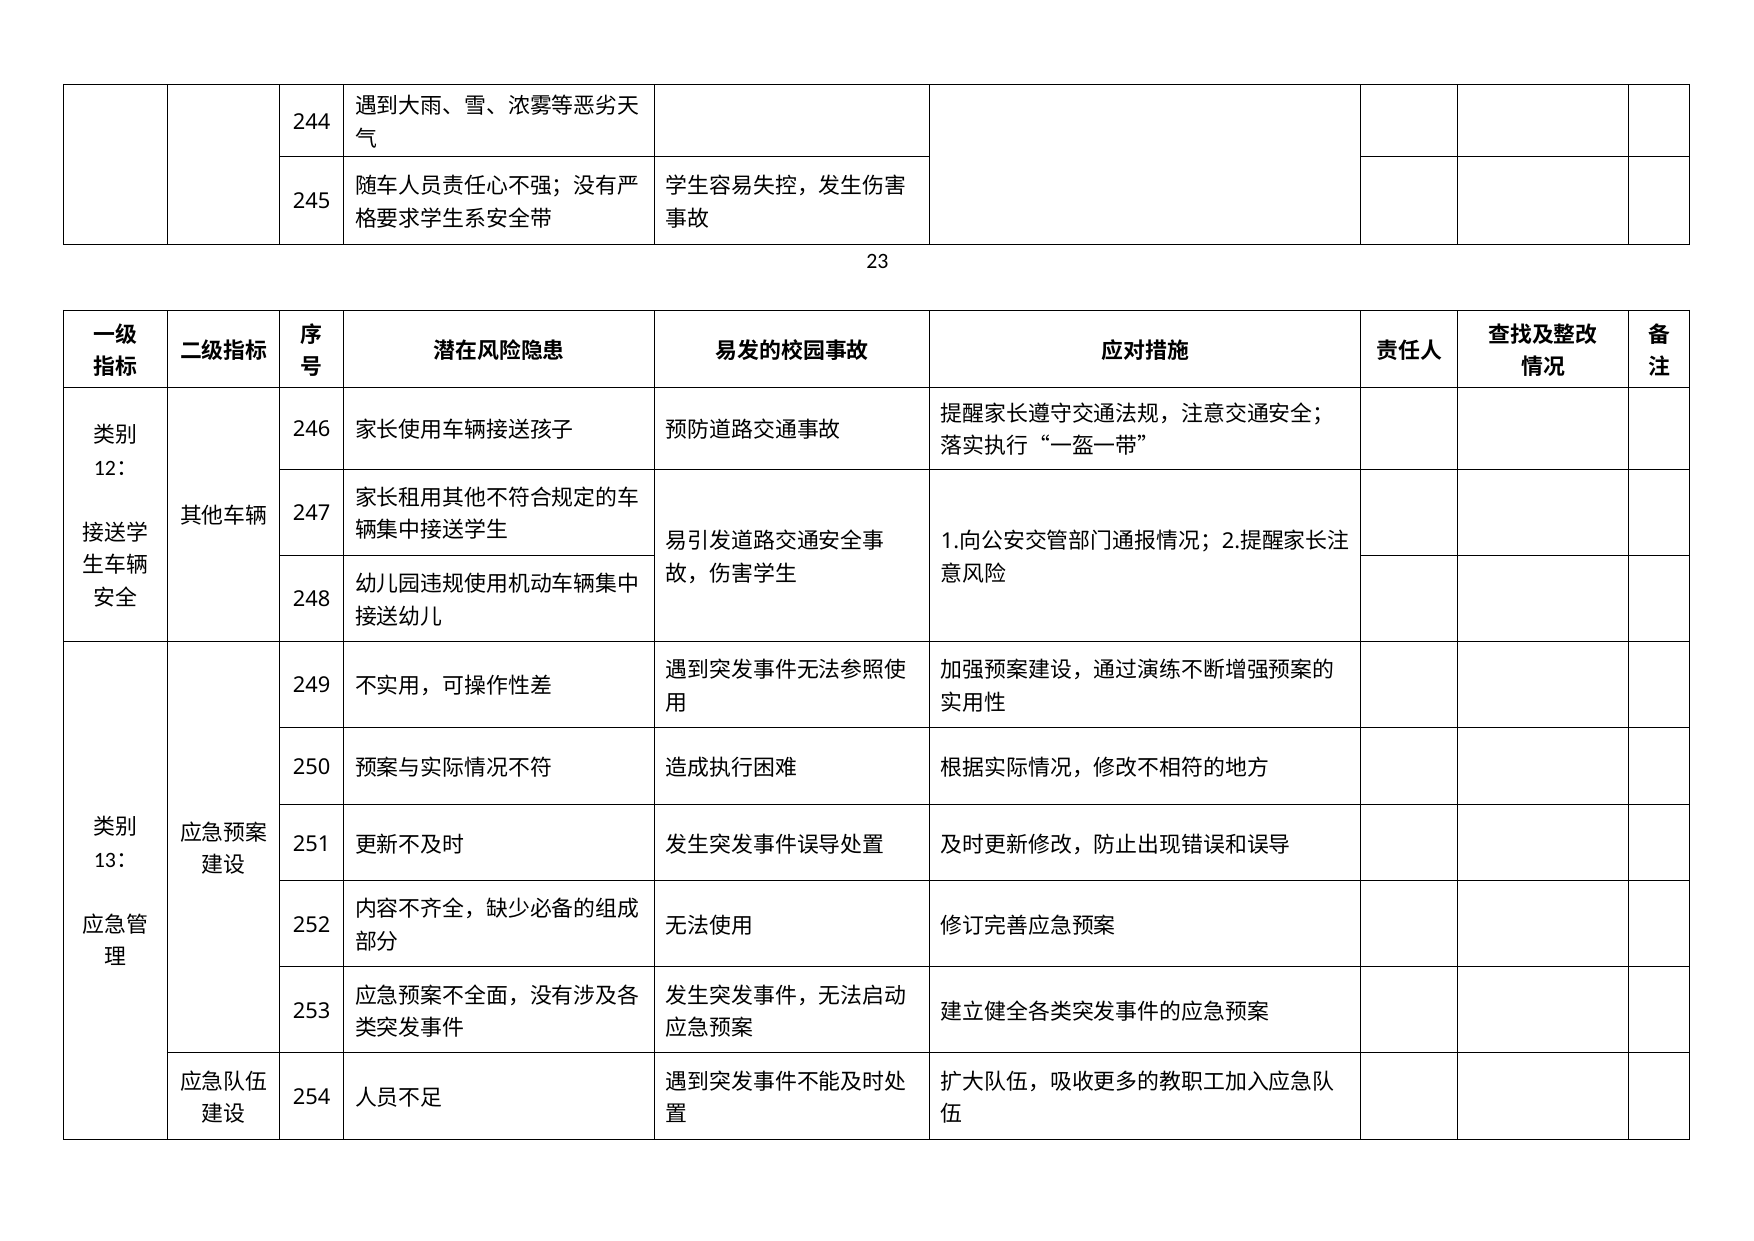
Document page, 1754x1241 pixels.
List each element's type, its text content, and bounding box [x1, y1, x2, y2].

table_cell 预防道路交通事故 [655, 388, 929, 468]
table_cell [1361, 1053, 1457, 1138]
table_cell 无法使用 [655, 881, 929, 966]
table_cell [1629, 967, 1689, 1052]
table_cell [1361, 881, 1457, 966]
table_cell 遇到突发事件不能及时处置 [655, 1053, 929, 1138]
table_cell [1629, 388, 1689, 468]
table_cell [1629, 470, 1689, 555]
table_cell 类别13： 应急管理 [64, 642, 167, 1138]
table_cell [1458, 470, 1628, 555]
table_cell 250 [280, 728, 343, 804]
table_cell [1361, 157, 1457, 244]
table_header 查找及整改 情况 [1458, 311, 1628, 387]
table_cell 类别12： 接送学生车辆安全 [64, 388, 167, 641]
table_cell [1629, 728, 1689, 804]
table_cell [1361, 805, 1457, 880]
table_cell [1629, 556, 1689, 641]
table_cell 254 [280, 1053, 343, 1138]
table_cell 修订完善应急预案 [930, 881, 1360, 966]
table_cell 人员不足 [344, 1053, 654, 1138]
table_cell 249 [280, 642, 343, 727]
table_cell [1361, 470, 1457, 555]
table_cell 253 [280, 967, 343, 1052]
table_cell 248 [280, 556, 343, 641]
table_header 责任人 [1361, 311, 1457, 387]
table_cell 246 [280, 388, 343, 468]
table_cell [1361, 728, 1457, 804]
table_cell [1458, 642, 1628, 727]
table_cell 遇到突发事件无法参照使用 [655, 642, 929, 727]
table_cell 247 [280, 470, 343, 555]
table_cell 应急队伍建设 [168, 1053, 279, 1138]
table_cell 发生突发事件，无法启动应急预案 [655, 967, 929, 1052]
table_cell [1629, 1053, 1689, 1138]
table_cell 预案与实际情况不符 [344, 728, 654, 804]
table_header 潜在风险隐患 [344, 311, 654, 387]
table_cell 251 [280, 805, 343, 880]
table_cell 遇到大雨、雪、浓雾等恶劣天气 [344, 85, 654, 156]
table_cell 家长使用车辆接送孩子 [344, 388, 654, 468]
table_cell [1458, 728, 1628, 804]
table_cell [1629, 881, 1689, 966]
table_header 应对措施 [930, 311, 1360, 387]
table_cell 发生突发事件误导处置 [655, 805, 929, 880]
table_cell 加强预案建设，通过演练不断增强预案的实用性 [930, 642, 1360, 727]
table_cell [1458, 805, 1628, 880]
table_cell [1458, 881, 1628, 966]
table_cell [1629, 805, 1689, 880]
table_header 序号 [280, 311, 343, 387]
table_cell 244 [280, 85, 343, 156]
table_cell 更新不及时 [344, 805, 654, 880]
table_cell 内容不齐全，缺少必备的组成部分 [344, 881, 654, 966]
table_cell [1458, 157, 1628, 244]
table_cell [1629, 642, 1689, 727]
table_cell [1629, 157, 1689, 244]
table_cell [1361, 388, 1457, 468]
table_cell 提醒家长遵守交通法规，注意交通安全；落实执行“一盔一带” [930, 388, 1360, 468]
table_cell 建立健全各类突发事件的应急预案 [930, 967, 1360, 1052]
table_cell 245 [280, 157, 343, 244]
table_cell 易引发道路交通安全事故，伤害学生 [655, 470, 929, 641]
table_cell 幼儿园违规使用机动车辆集中接送幼儿 [344, 556, 654, 641]
table_cell [1629, 85, 1689, 156]
table_cell [1458, 556, 1628, 641]
table_cell 1.向公安交管部门通报情况；2.提醒家长注意风险 [930, 470, 1360, 641]
table_cell [1458, 967, 1628, 1052]
table_header 易发的校园事故 [655, 311, 929, 387]
table_cell [1361, 967, 1457, 1052]
table_cell 家长租用其他不符合规定的车辆集中接送学生 [344, 470, 654, 555]
table_cell [1361, 642, 1457, 727]
table_cell [1458, 388, 1628, 468]
table_cell [1361, 85, 1457, 156]
table_header 一级 指标 [64, 311, 167, 387]
table_cell 252 [280, 881, 343, 966]
table_cell 扩大队伍，吸收更多的教职工加入应急队伍 [930, 1053, 1360, 1138]
table_cell 应急预案建设 [168, 642, 279, 1052]
table_cell 其他车辆 [168, 388, 279, 641]
table_cell 根据实际情况，修改不相符的地方 [930, 728, 1360, 804]
table_cell 造成执行困难 [655, 728, 929, 804]
table_cell 不实用，可操作性差 [344, 642, 654, 727]
table_cell [1361, 556, 1457, 641]
text 23 [75, 245, 1679, 277]
table_cell 学生容易失控，发生伤害事故 [655, 157, 929, 244]
table_cell 及时更新修改，防止出现错误和误导 [930, 805, 1360, 880]
table_cell 随车人员责任心不强；没有严格要求学生系安全带 [344, 157, 654, 244]
table_header 二级指标 [168, 311, 279, 387]
table_cell [1458, 1053, 1628, 1138]
table_cell 应急预案不全面，没有涉及各类突发事件 [344, 967, 654, 1052]
table_header 备注 [1629, 311, 1689, 387]
table_cell [1458, 85, 1628, 156]
